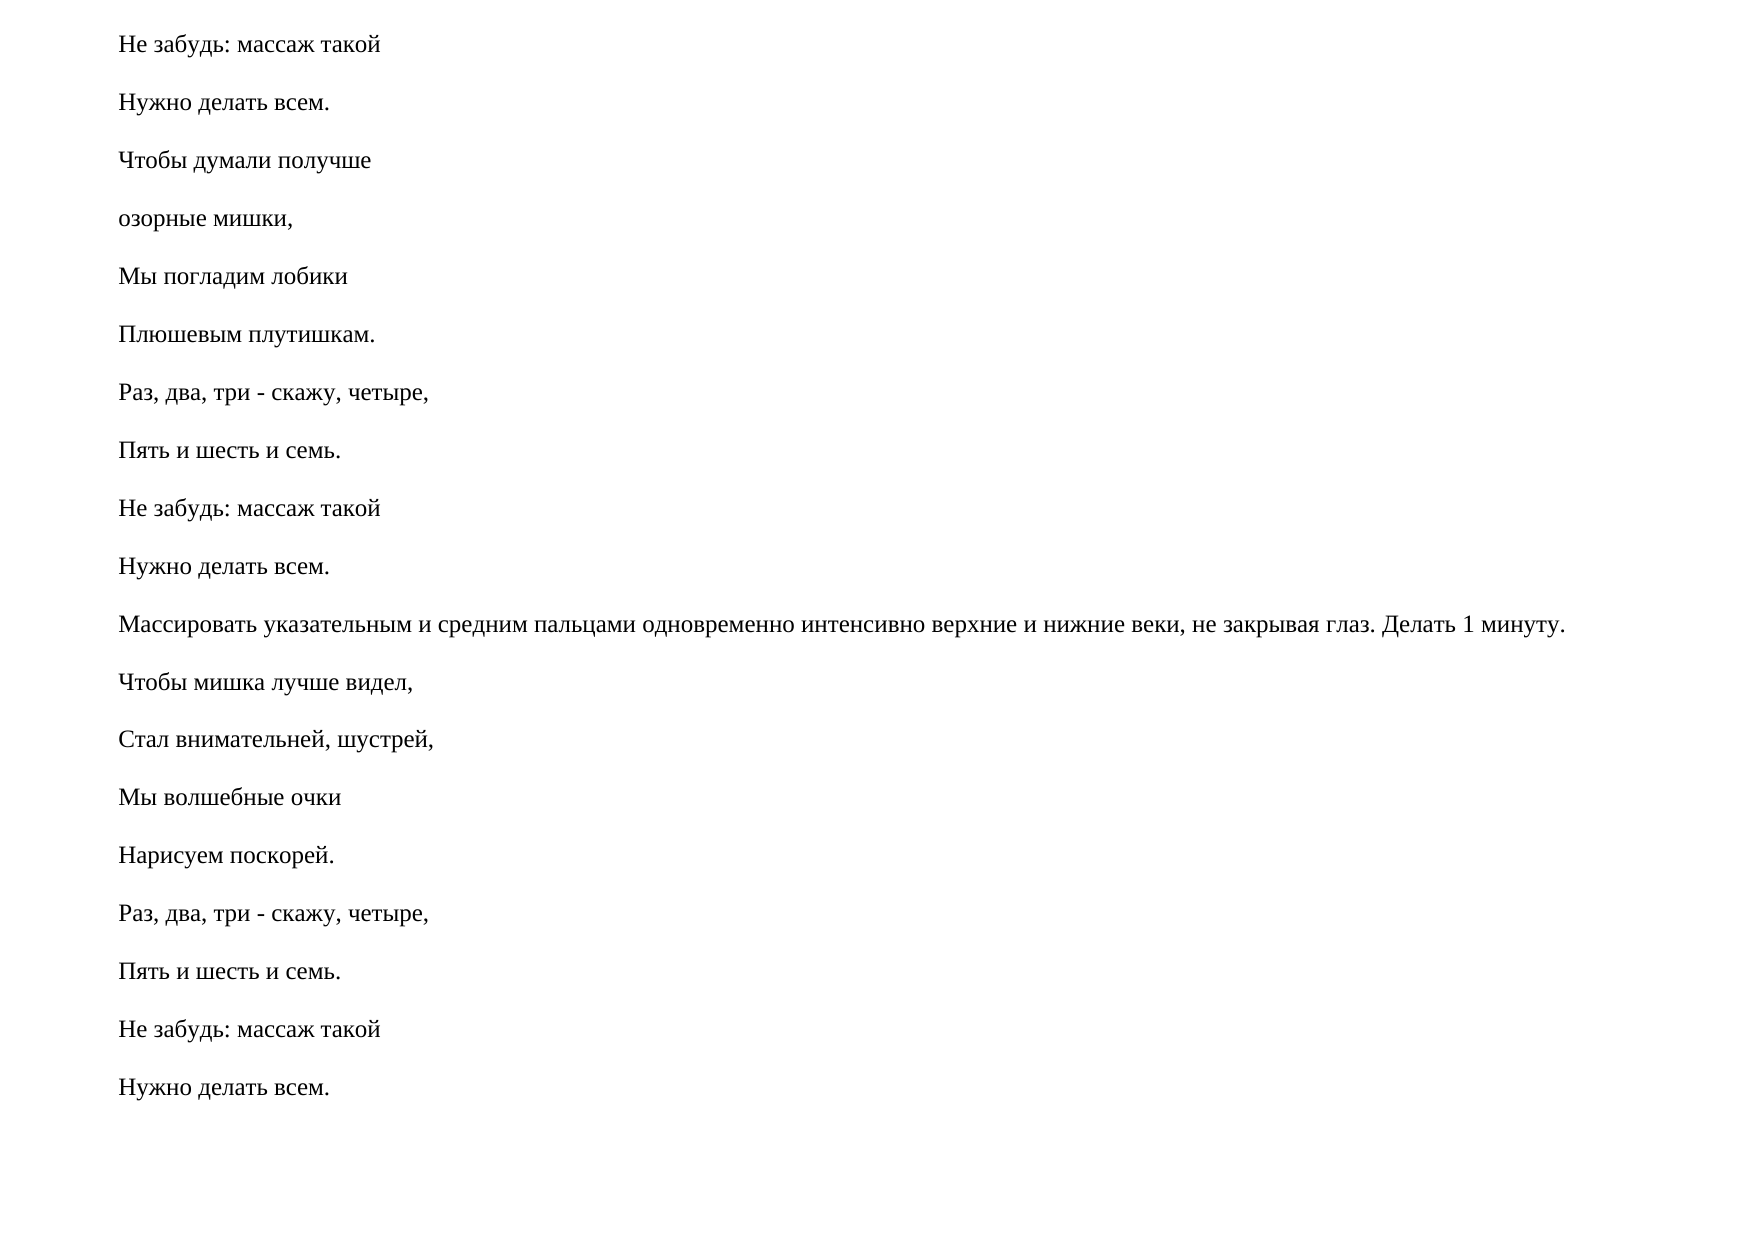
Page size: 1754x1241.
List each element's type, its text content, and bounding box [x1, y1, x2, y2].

text Мы погладим лобики [118, 261, 1636, 290]
text Чтобы думали получше [118, 145, 1636, 174]
text Нужно делать всем. [118, 87, 1636, 116]
text Нужно делать всем. [118, 1072, 1636, 1101]
text Нужно делать всем. [118, 551, 1636, 579]
text Стал внимательней, шустрей, [118, 724, 1636, 753]
text Раз, два, три - скажу, четыре, [118, 898, 1636, 927]
text Чтобы мишка лучше видел, [118, 667, 1636, 695]
text Пять и шесть и семь. [118, 435, 1636, 464]
text Нарисуем поскорей. [118, 840, 1636, 869]
text Мы волшебные очки [118, 782, 1636, 811]
text Плюшевым плутишкам. [118, 319, 1636, 348]
text Раз, два, три - скажу, четыре, [118, 377, 1636, 406]
text Массировать указательным и средним пальцами одновременно интенсивно верхние и нижние веки, не закрывая глаз. Делать 1 минуту. [118, 609, 1636, 637]
text Не забудь: массаж такой [118, 493, 1636, 522]
text озорные мишки, [118, 203, 1636, 232]
text Не забудь: массаж такой [118, 1014, 1636, 1043]
text Не забудь: массаж такой [118, 29, 1636, 58]
text Пять и шесть и семь. [118, 956, 1636, 985]
